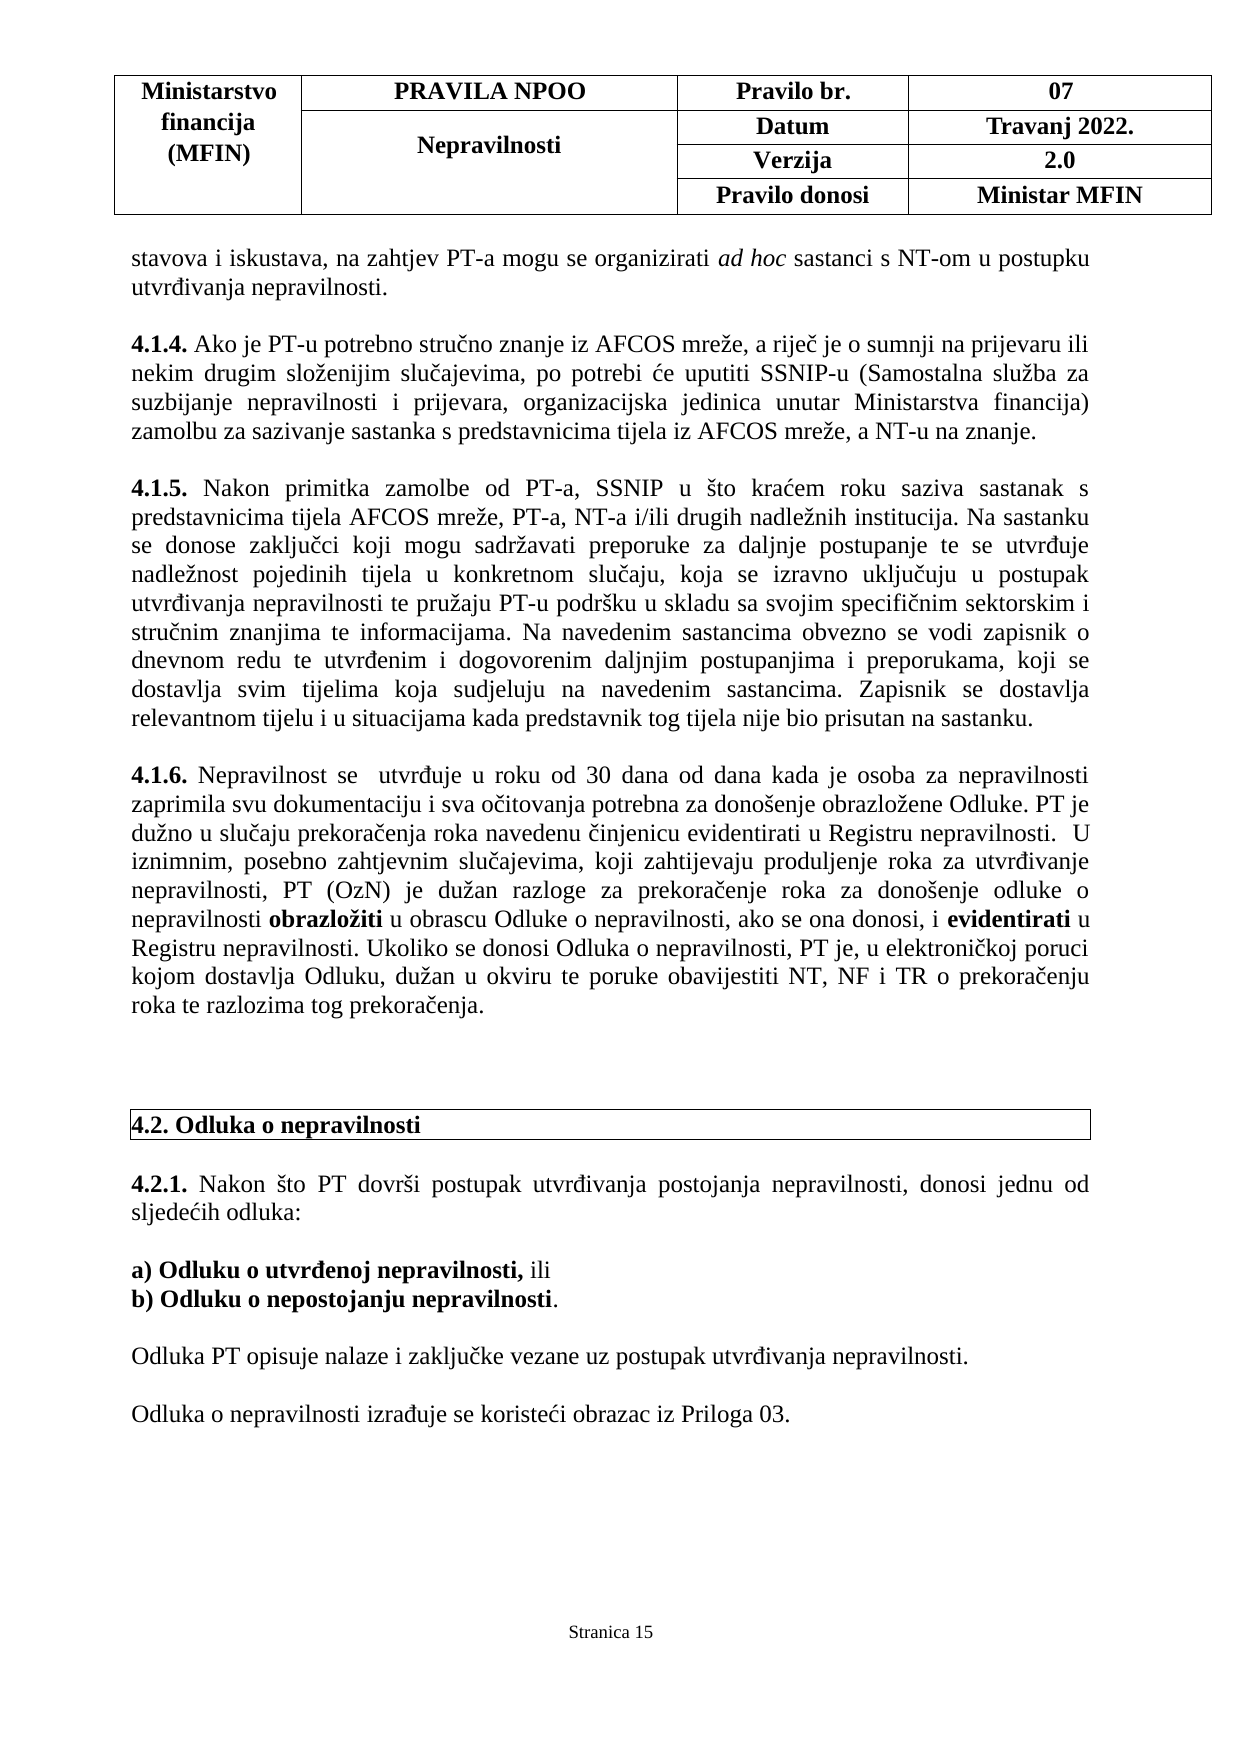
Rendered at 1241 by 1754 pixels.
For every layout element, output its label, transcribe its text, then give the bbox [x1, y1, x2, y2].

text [131, 243, 1090, 301]
text 4.2.1. Nakon što PT dovrši postupak utvrđivanja postojanja nepravilnosti, donosi jednu od sljedećih odluka: [131, 1169, 1090, 1226]
text 4.2. Odluka o nepravilnosti [131, 1110, 1090, 1139]
text Odluka PT opisuje nalaze i zaključke vezane uz postupak utvrđivanja nepravilnosti. [131, 1341, 1090, 1370]
text Odluka o nepravilnosti izrađuje se koristeći obrazac iz Priloga 03. [131, 1399, 1090, 1427]
text 4.1.6. Nepravilnost se utvrđuje u roku od 30 dana od dana kada je osoba za nepravilnosti zaprimila svu dokumentaciju i sva očitovanja potrebna za donošenje obrazložene Odluke. PT je dužno u slučaju prekoračenja roka navedenu činjenicu evidentirati u Registru nepravilnosti. U iznimnim, posebno zahtjevnim slučajevima, koji zahtijevaju produljenje roka za utvrđivanje nepravilnosti, PT (OzN) je dužan razloge za prekoračenje roka za donošenje odluke o nepravilnosti obrazložiti u obrascu Odluke o nepravilnosti, ako se ona donosi, i evidentirati u Registru nepravilnosti. Ukoliko se donosi Odluka o nepravilnosti, PT je, u elektroničkoj poruci kojom dostavlja Odluku, dužan u okviru te poruke obavijestiti NT, NF i TR o prekoračenju roka te razlozima tog prekoračenja. [131, 760, 1090, 1019]
text 4.1.4. Ako je PT-u potrebno stručno znanje iz AFCOS mreže, a riječ je o sumnji na prijevaru ili nekim drugim složenijim slučajevima, po potrebi će uputiti SSNIP-u (Samostalna služba za suzbijanje nepravilnosti i prijevara, organizacijska jedinica unutar Ministarstva financija) zamolbu za sazivanje sastanka s predstavnicima tijela iz AFCOS mreže, a NT-u na znanje. [131, 329, 1090, 444]
text b) Odluku o nepostojanju nepravilnosti. [131, 1284, 1090, 1312]
text 4.1.5. Nakon primitka zamolbe od PT-a, SSNIP u što kraćem roku saziva sastanak s predstavnicima tijela AFCOS mreže, PT-a, NT-a i/ili drugih nadležnih institucija. Na sastanku se donose zaključci koji mogu sadržavati preporuke za daljnje postupanje te se utvrđuje nadležnost pojedinih tijela u konkretnom slučaju, koja se izravno uključuju u postupak utvrđivanja nepravilnosti te pružaju PT-u podršku u skladu sa svojim specifičnim sektorskim i stručnim znanjima te informacijama. Na navedenim sastancima obvezno se vodi zapisnik o dnevnom redu te utvrđenim i dogovorenim daljnjim postupanjima i preporukama, koji se dostavlja svim tijelima koja sudjeluju na navedenim sastancima. Zapisnik se dostavlja relevantnom tijelu i u situacijama kada predstavnik tog tijela nije bio prisutan na sastanku. [131, 473, 1090, 732]
text a) Odluku o utvrđenoj nepravilnosti, ili [131, 1255, 1090, 1284]
